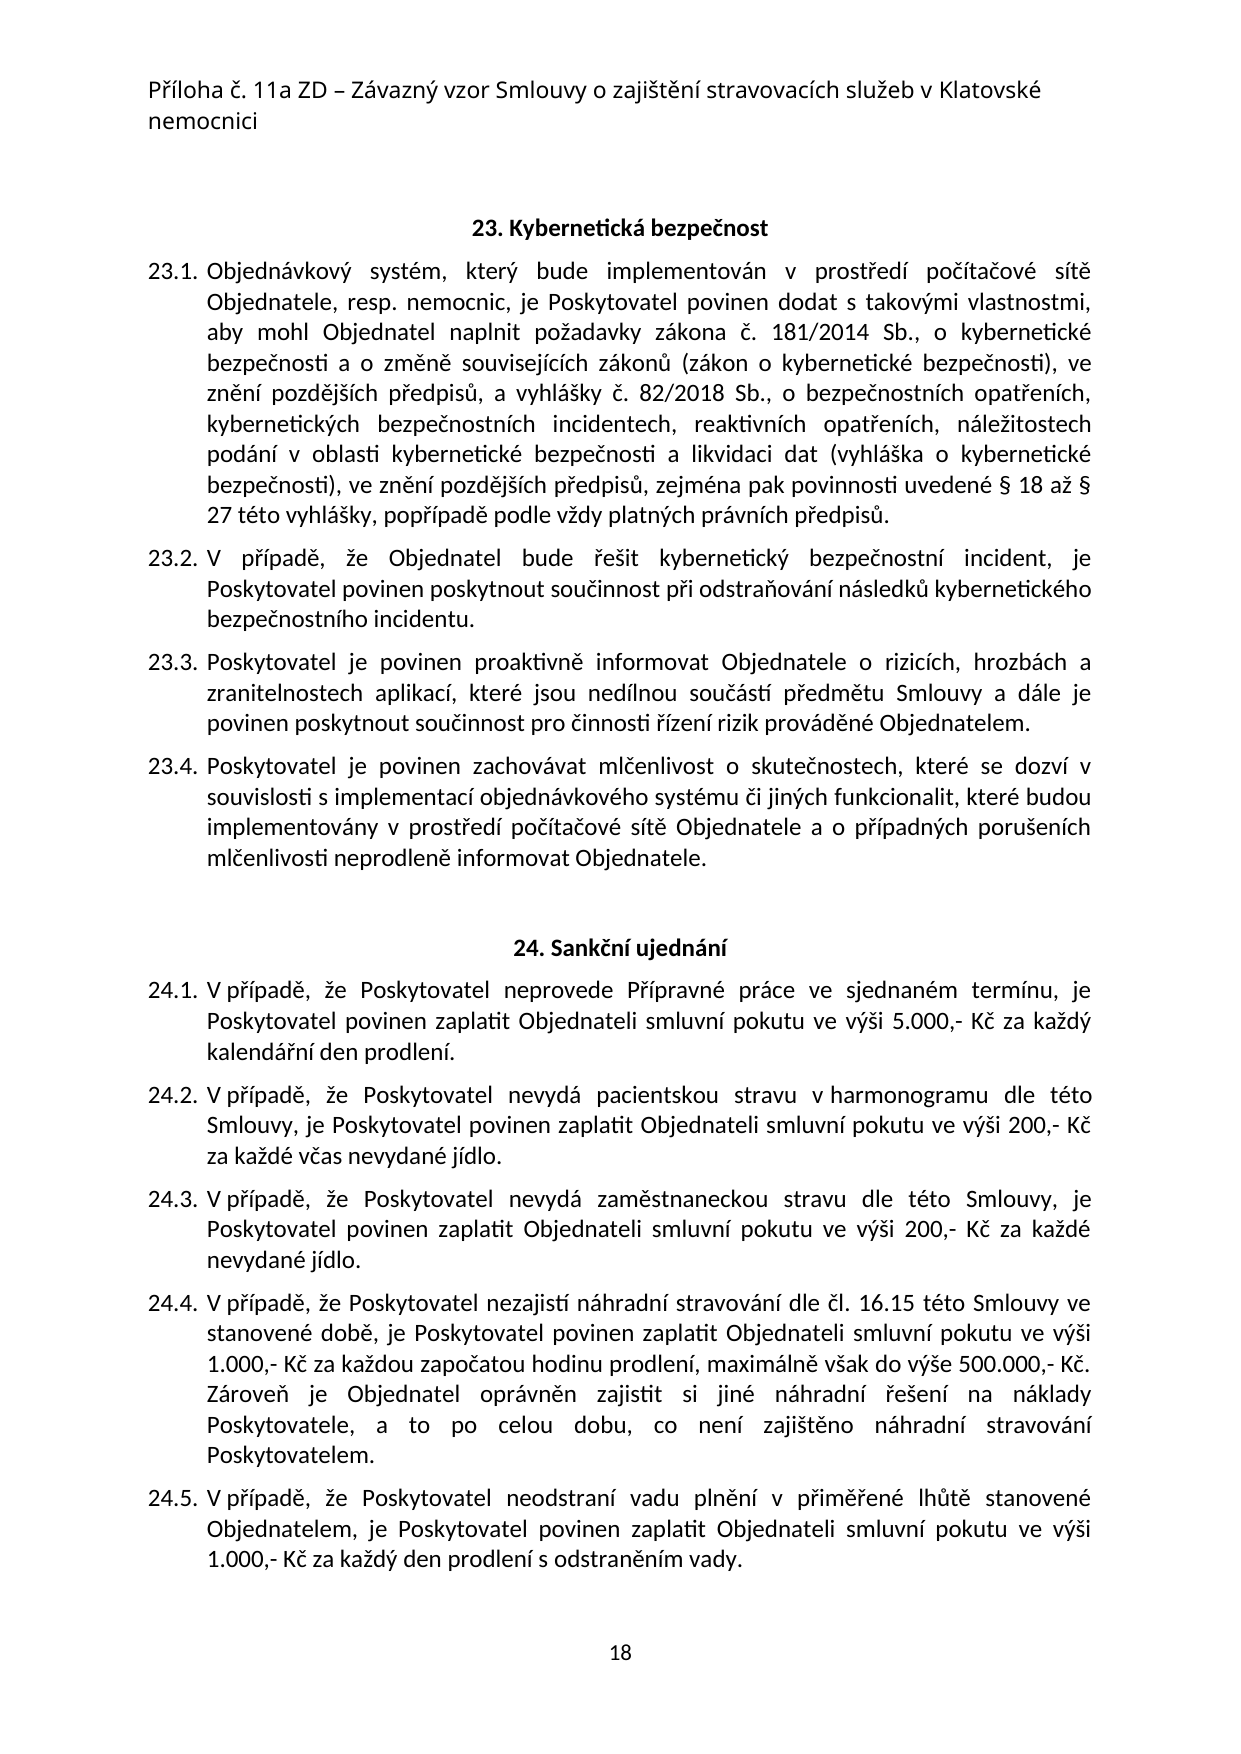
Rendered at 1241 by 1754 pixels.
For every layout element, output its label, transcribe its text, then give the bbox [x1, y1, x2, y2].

subtitle Objednávkový systém, který bude implementován v prostředí počítačové sítě Objednatele, resp. nemocnic, je Poskytovatel povinen dodat s takovými vlastnostmi, aby mohl Objednatel naplnit požadavky zákona č. 181/2014 Sb., o kybernetické bezpečnosti a o změně souvisejících zákonů (zákon o kybernetické bezpečnosti), ve znění pozdějších předpisů, a vyhlášky č. 82/2018 Sb., o bezpečnostních opatřeních, kybernetických bezpečnostních incidentech, reaktivních opatřeních, náležitostech podání v oblasti kybernetické bezpečnosti a likvidaci dat (vyhláška o kybernetické bezpečnosti), ve znění pozdějších předpisů, zejména pak povinnosti uvedené § 18 až § 27 této vyhlášky, popřípadě podle vždy platných právních předpisů. [148, 255, 1093, 530]
subtitle Poskytovatel je povinen proaktivně informovat Objednatele o rizicích, hrozbách a zranitelnostech aplikací, které jsou nedílnou součástí předmětu Smlouvy a dále je povinen poskytnout součinnost pro činnosti řízení rizik prováděné Objednatelem. [148, 646, 1093, 738]
subtitle V případě, že Poskytovatel neodstraní vadu plnění v přiměřené lhůtě stanovené Objednatelem, je Poskytovatel povinen zaplatit Objednateli smluvní pokutu ve výši 1.000,- Kč za každý den prodlení s odstraněním vady. [148, 1482, 1093, 1574]
subtitle V případě, že Poskytovatel nevydá zaměstnaneckou stravu dle této Smlouvy, je Poskytovatel povinen zaplatit Objednateli smluvní pokutu ve výši 200,- Kč za každé nevydané jídlo. [148, 1183, 1093, 1274]
subtitle V případě, že Poskytovatel neprovede Přípravné práce ve sjednaném termínu, je Poskytovatel povinen zaplatit Objednateli smluvní pokutu ve výši 5.000,- Kč za každý kalendářní den prodlení. [148, 975, 1093, 1066]
subtitle V případě, že Objednatel bude řešit kybernetický bezpečnostní incident, je Poskytovatel povinen poskytnout součinnost při odstraňování následků kybernetického bezpečnostního incidentu. [148, 542, 1093, 634]
subtitle V případě, že Poskytovatel nezajistí náhradní stravování dle čl. 16.15 této Smlouvy ve stanovené době, je Poskytovatel povinen zaplatit Objednateli smluvní pokutu ve výši 1.000,- Kč za každou započatou hodinu prodlení, maximálně však do výše 500.000,- Kč. Zároveň je Objednatel oprávněn zajistit si jiné náhradní řešení na náklady Poskytovatele, a to po celou dobu, co není zajištěno náhradní stravování Poskytovatelem. [148, 1287, 1093, 1470]
subtitle V případě, že Poskytovatel nevydá pacientskou stravu v harmonogramu dle této Smlouvy, je Poskytovatel povinen zaplatit Objednateli smluvní pokutu ve výši 200,- Kč za každé včas nevydané jídlo. [148, 1079, 1093, 1170]
subtitle Poskytovatel je povinen zachovávat mlčenlivost o skutečnostech, které se dozví v souvislosti s implementací objednávkového systému či jiných funkcionalit, které budou implementovány v prostředí počítačové sítě Objednatele a o případných porušeních mlčenlivosti neprodleně informovat Objednatele. [148, 751, 1093, 873]
subtitle Sankční ujednání [148, 932, 1093, 962]
subtitle Kybernetická bezpečnost [148, 212, 1093, 243]
